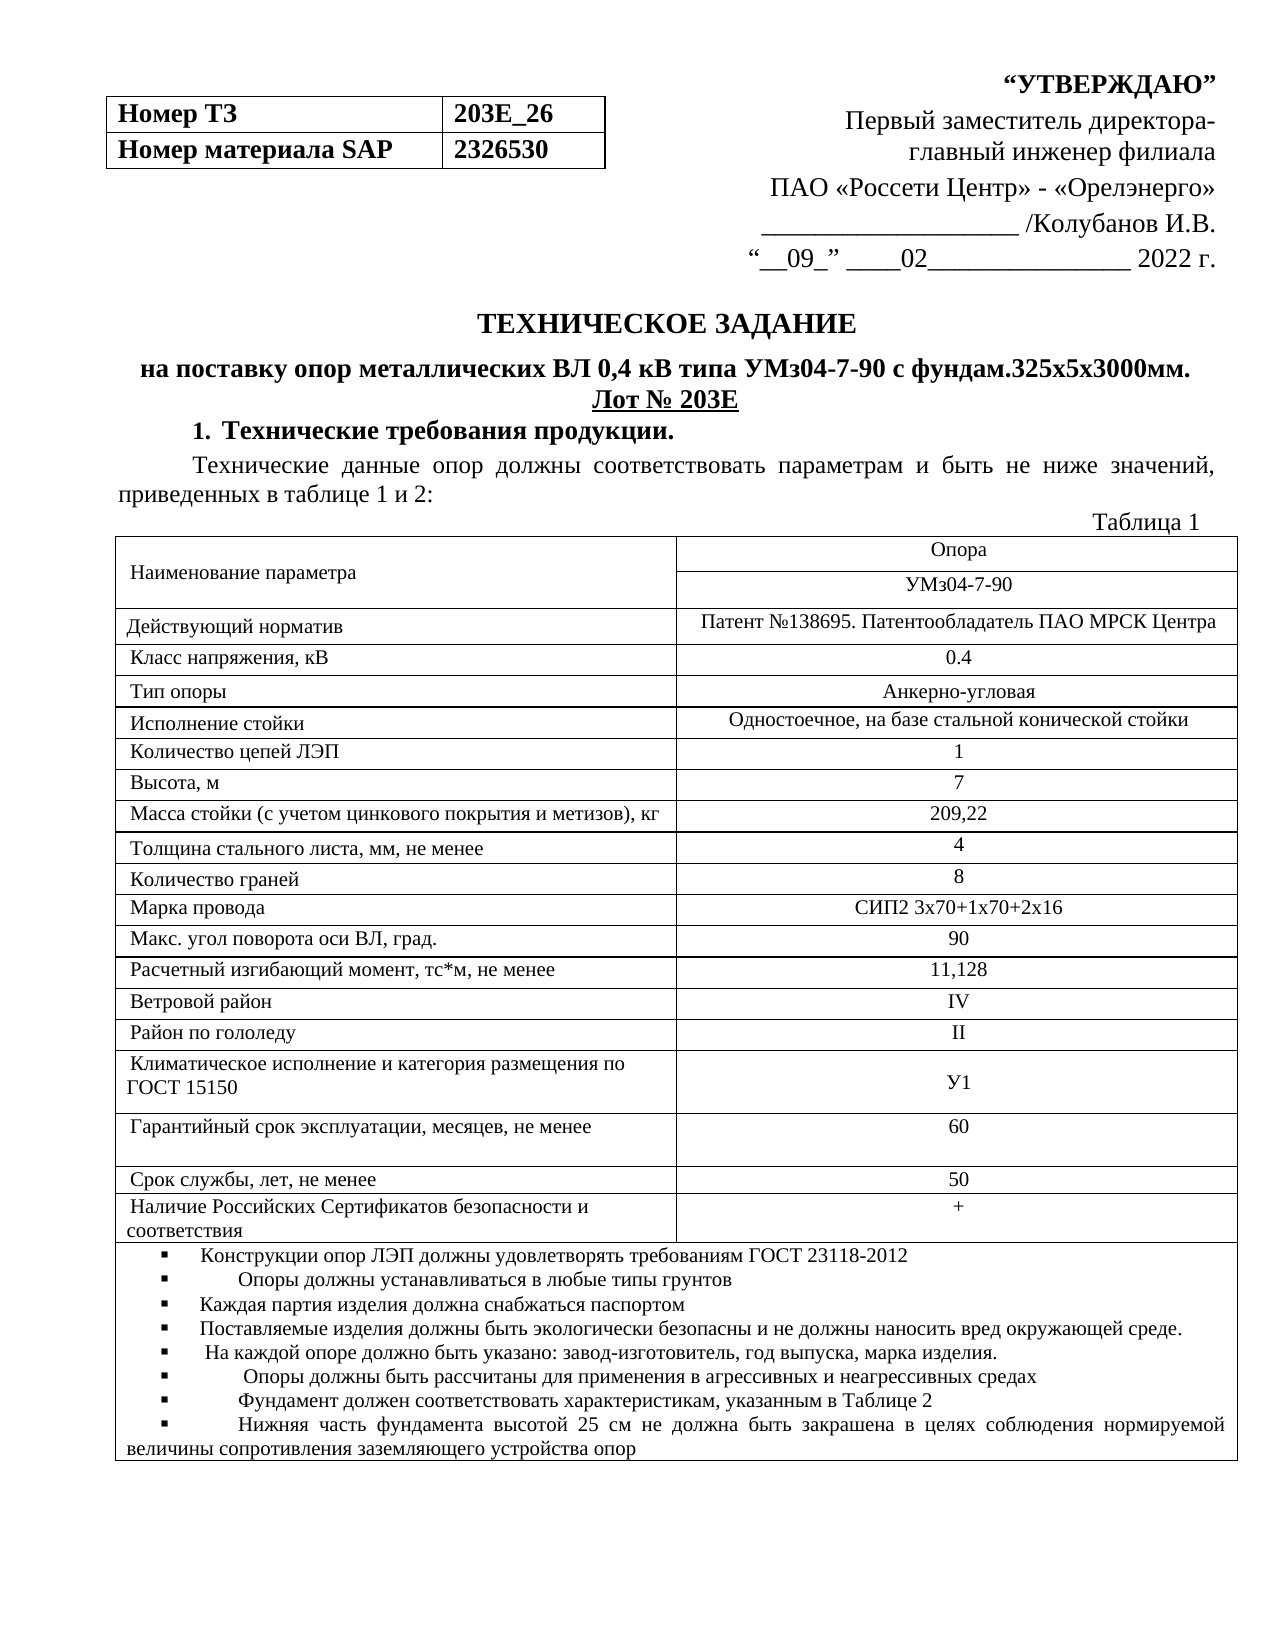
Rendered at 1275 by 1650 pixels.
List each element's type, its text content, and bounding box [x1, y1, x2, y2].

table_cell 1 [677, 739, 1237, 769]
table_cell Климатическое исполнение и категория размещения по ГОСТ 15150 [116, 1051, 676, 1113]
table_cell IV [677, 989, 1237, 1019]
table_header Опора [677, 537, 1237, 571]
table_cell Действующий норматив [116, 609, 676, 644]
table_cell Конструкции опор ЛЭП должны удовлетворять требованиям ГОСТ 23118-2012 Опоры должны устанавливаться в любые типы грунтов Каждая партия изделия должна снабжаться паспортом Поставляемые изделия должны быть экологически безопасны и не должны наносить вред окружающей среде. На каждой опоре должно быть указано: завод-изготовитель, год выпуска, марка изделия. Опоры должны быть рассчитаны для применения в агрессивных и неагрессивных средах Фундамент должен соответствовать характеристикам, указанным в Таблице 2 Нижняя часть фундамента высотой 25 см не должна быть закрашена в целях соблюдения нормируемой величины сопротивления заземляющего устройства опор [116, 1243, 1237, 1460]
list Таблица 1 [118, 507, 1216, 536]
table_cell Номер материала SAP [107, 133, 442, 167]
table_cell 0.4 [677, 645, 1237, 675]
table_cell Количество граней [116, 864, 676, 894]
table_cell Гарантийный срок эксплуатации, месяцев, не менее [116, 1114, 676, 1166]
text ПАО «Россети Центр» - «Орелэнерго» [118, 171, 1216, 202]
text Первый заместитель директора- [606, 104, 1216, 135]
table_cell Высота, м [116, 770, 676, 800]
table_cell 2326530 [443, 133, 604, 167]
list Технические требования продукции. [192, 414, 1216, 445]
table_cell Срок службы, лет, не менее [116, 1167, 676, 1193]
table_cell 50 [677, 1167, 1237, 1193]
table_cell Масса стойки (с учетом цинкового покрытия и метизов), кг [116, 801, 676, 831]
table_header 203E_26 [443, 97, 604, 132]
table_cell 209,22 [677, 801, 1237, 831]
table_cell Макс. угол поворота оси ВЛ, град. [116, 926, 676, 956]
table_cell Анкерно-угловая [677, 676, 1237, 706]
table_cell 90 [677, 926, 1237, 956]
table_cell СИП2 3х70+1х70+2х16 [677, 895, 1237, 925]
table_cell 60 [677, 1114, 1237, 1166]
table_cell Исполнение стойки [116, 708, 676, 738]
table_cell Количество цепей ЛЭП [116, 739, 676, 769]
table_cell 7 [677, 770, 1237, 800]
text на поставку опор металлических ВЛ 0,4 кВ типа УМз04-7-90 с фундам.325х5х3000мм. [118, 352, 1212, 383]
table_cell 4 [677, 833, 1237, 863]
table_cell 11,128 [677, 958, 1237, 988]
table_header Номер ТЗ [107, 97, 442, 132]
table_cell Ветровой район [116, 989, 676, 1019]
table_cell Одностоечное, на базе стальной конической стойки [677, 708, 1237, 738]
subtitle ТЕХНИЧЕСКОЕ ЗАДАНИЕ [118, 306, 1216, 339]
table_cell Патент №138695. Патентообладатель ПАО МРСК Центра [677, 609, 1237, 644]
table_cell Марка провода [116, 895, 676, 925]
text ___________________ /Колубанов И.В. [118, 207, 1216, 238]
table_cell Расчетный изгибающий момент, тс*м, не менее [116, 958, 676, 988]
text “__09_” ____02_______________ 2022 г. [118, 242, 1216, 274]
table_cell Тип опоры [116, 676, 676, 706]
text Лот № 203Е [118, 383, 1212, 414]
table_header Наименование параметра [116, 537, 676, 607]
table_cell 8 [677, 864, 1237, 894]
table_cell Район по гололеду [116, 1020, 676, 1050]
table_cell Наличие Российских Сертификатов безопасности и соответствия [116, 1194, 676, 1242]
table_cell Класс напряжения, кВ [116, 645, 676, 675]
list Технические данные опор должны соответствовать параметрам и быть не ниже значений, приведенных в таблице 1 и 2: [118, 450, 1216, 507]
text главный инженер филиала [606, 135, 1216, 166]
text “УТВЕРЖДАЮ” [118, 68, 1216, 99]
table_cell + [677, 1194, 1237, 1242]
table_cell II [677, 1020, 1237, 1050]
table_cell У1 [677, 1051, 1237, 1113]
table_cell Толщина стального листа, мм, не менее [116, 833, 676, 863]
table_cell УМз04-7-90 [677, 572, 1237, 607]
